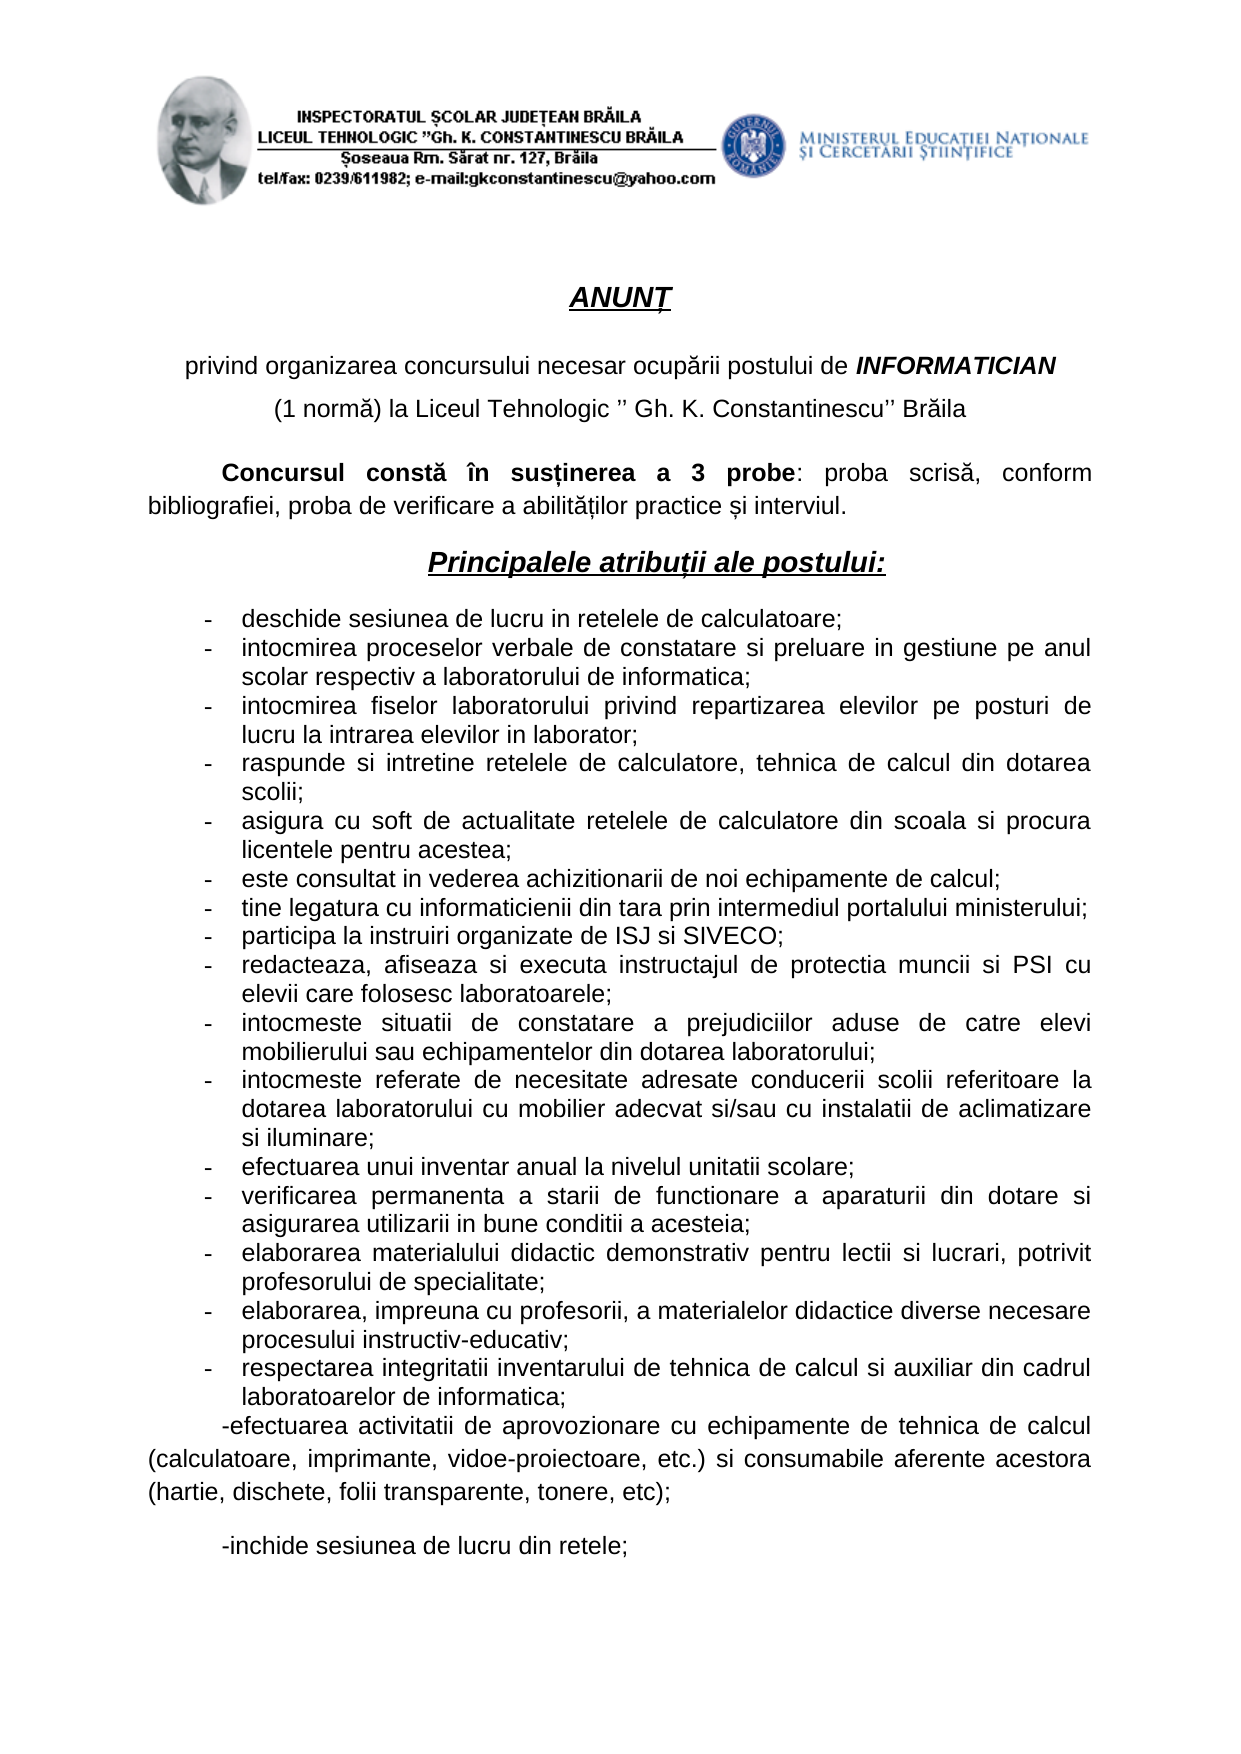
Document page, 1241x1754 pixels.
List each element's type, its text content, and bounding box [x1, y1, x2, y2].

list intocmeste situatii de constatare a prejudiciilor aduse de catre elevi mobilierului sau echipamentelor din dotarea laboratorului; [204, 1008, 1093, 1065]
list elaborarea materialului didactic demonstrativ pentru lectii si lucrari, potrivit profesorului de specialitate; [204, 1238, 1093, 1296]
list verificarea permanenta a starii de functionare a aparaturii din dotare si asigurarea utilizarii in bune conditii a acesteia; [204, 1181, 1093, 1238]
list respectarea integritatii inventarului de tehnica de calcul si auxiliar din cadrul laboratoarelor de informatica; [204, 1353, 1093, 1411]
list participa la instruiri organizate de ISJ si SIVECO; [204, 921, 1093, 950]
list asigura cu soft de actualitate retelele de calculatore din scoala si procura licentele pentru acestea; [204, 806, 1093, 864]
list elaborarea, impreuna cu profesorii, a materialelor didactice diverse necesare procesului instructiv-educativ; [204, 1296, 1093, 1353]
list intocmirea fiselor laboratorului privind repartizarea elevilor pe posturi de lucru la intrarea elevilor in laborator; [204, 691, 1093, 748]
list intocmirea proceselor verbale de constatare si preluare in gestiune pe anul scolar respectiv a laboratorului de informatica; [204, 633, 1093, 691]
list tine legatura cu informaticienii din tara prin intermediul portalului ministerului; [204, 892, 1093, 921]
list redacteaza, afiseaza si executa instructajul de protectia muncii si PSI cu elevii care folosesc laboratoarele; [204, 950, 1093, 1008]
list efectuarea unui inventar anual la nivelul unitatii scolare; [204, 1152, 1093, 1181]
text -efectuarea activitatii de aprovozionare cu echipamente de tehnica de calcul (calculatoare, imprimante, vidoe-proiectoare, etc.) si consumabile aferente acestora (hartie, dischete, folii transparente, tonere, etc); [148, 1411, 1093, 1506]
picture [147, 73, 1093, 209]
list deschide sesiunea de lucru in retelele de calculatoare; [204, 604, 1093, 633]
text Concursul constă în susținerea a 3 probe: proba scrisă, conform bibliografiei, proba de verificare a abilităților practice și interviul. [148, 458, 1093, 520]
text privind organizarea concursului necesar ocupării postului de INFORMATICIAN (1 normă) la Liceul Tehnologic ’’ Gh. K. Constantinescu’’ Brăila [148, 351, 1093, 423]
text Principalele atribuții ale postului: [148, 545, 1093, 578]
text -inchide sesiunea de lucru din retele; [148, 1531, 1093, 1560]
text ANUNȚ [148, 280, 1093, 313]
list raspunde si intretine retelele de calculatore, tehnica de calcul din dotarea scolii; [204, 748, 1093, 806]
list este consultat in vederea achizitionarii de noi echipamente de calcul; [204, 864, 1093, 892]
list intocmeste referate de necesitate adresate conducerii scolii referitoare la dotarea laboratorului cu mobilier adecvat si/sau cu instalatii de aclimatizare si iluminare; [204, 1065, 1093, 1152]
